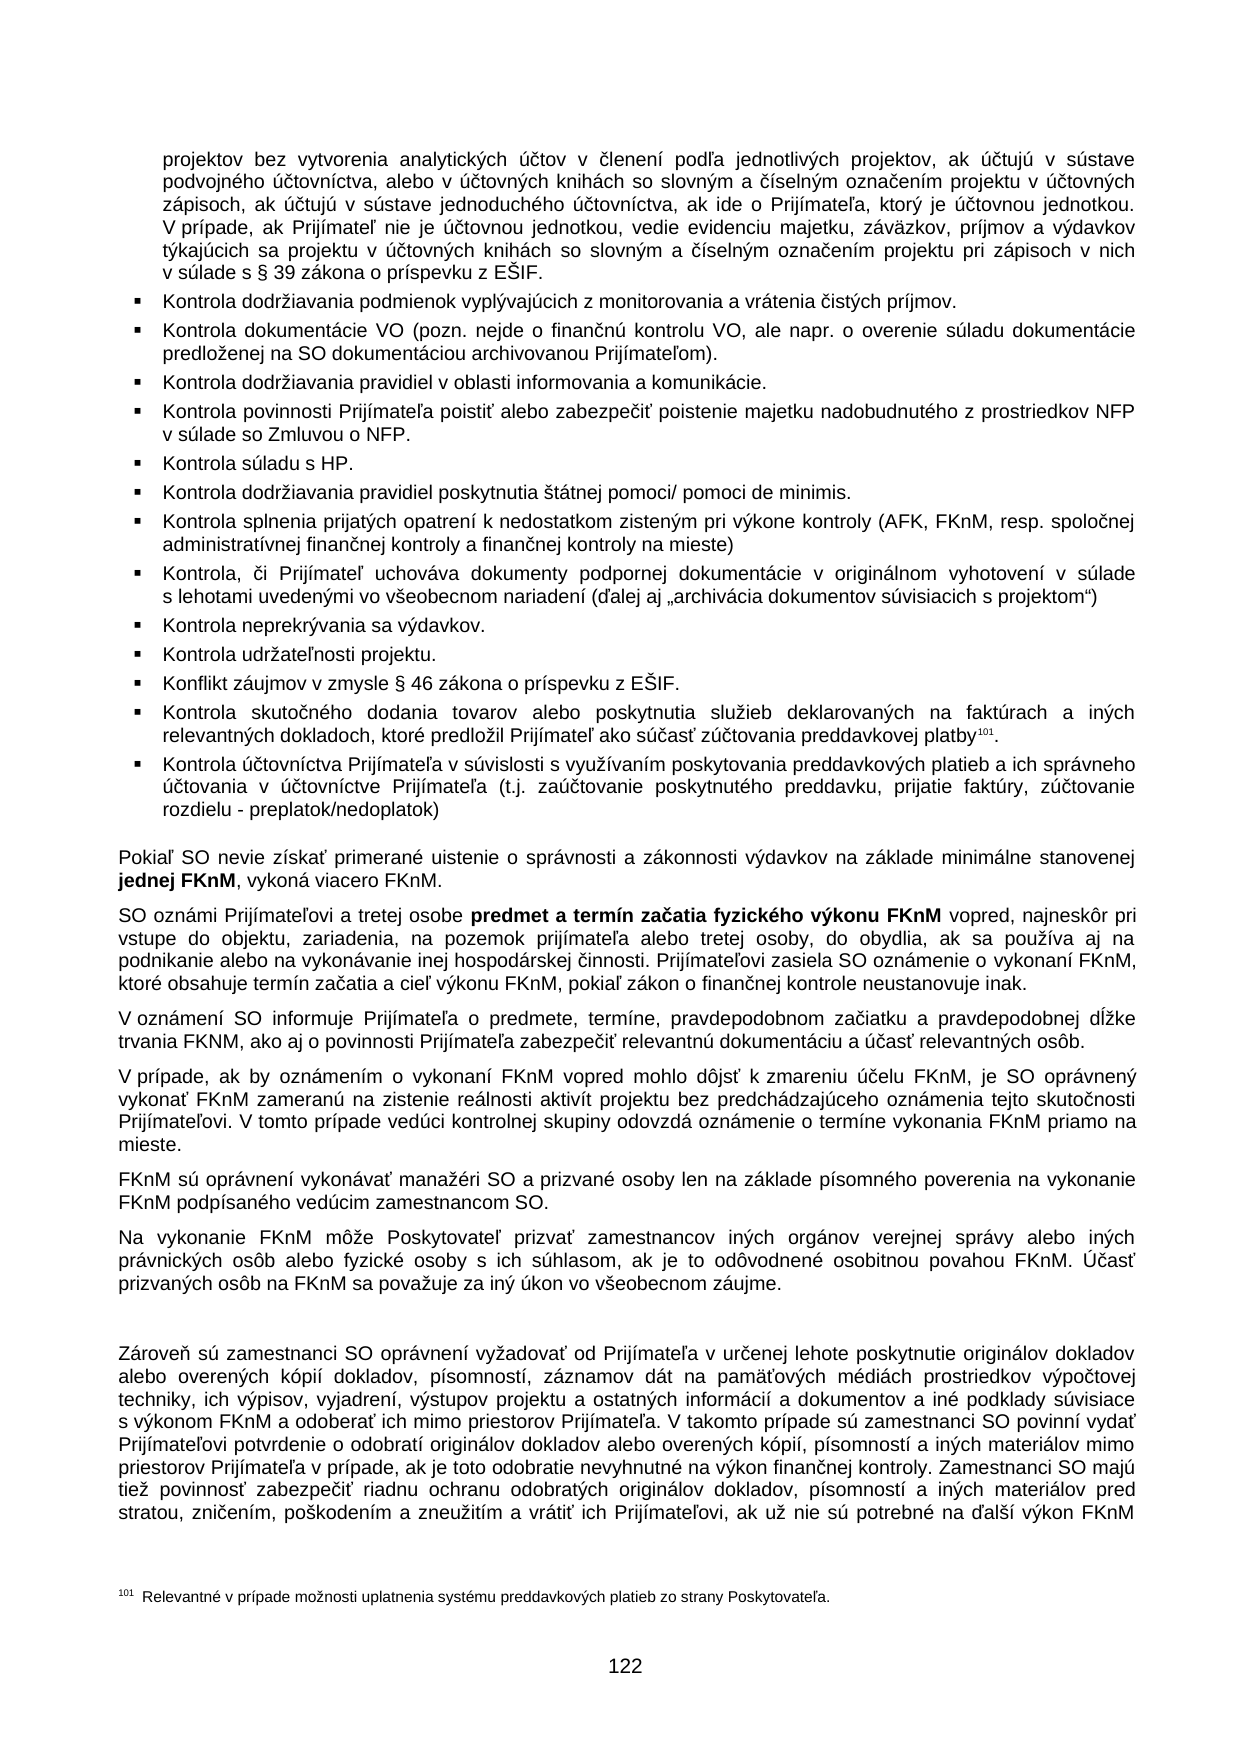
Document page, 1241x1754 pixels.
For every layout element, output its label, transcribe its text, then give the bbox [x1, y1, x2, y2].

list Kontrola dodržiavania pravidiel v oblasti informovania a komunikácie. [133, 371, 1137, 394]
list Kontrola súladu s HP. [133, 452, 1137, 475]
list Kontrola splnenia prijatých opatrení k nedostatkom zisteným pri výkone kontroly (AFK, FKnM, resp. spoločnej administratívnej finančnej kontroly a finančnej kontroly na mieste) [133, 510, 1137, 556]
list Na vykonanie FKnM môže Poskytovateľ prizvať zamestnancov iných orgánov verejnej správy alebo iných právnických osôb alebo fyzické osoby s ich súhlasom, ak je to odôvodnené osobitnou povahou FKnM. Účasť prizvaných osôb na FKnM sa považuje za iný úkon vo všeobecnom záujme. [118, 1226, 1137, 1294]
list Kontrola dokumentácie VO (pozn. nejde o finančnú kontrolu VO, ale napr. o overenie súladu dokumentácie predloženej na SO dokumentáciou archivovanou Prijímateľom). [133, 319, 1137, 365]
list Kontrola, či Prijímateľ uchováva dokumenty podpornej dokumentácie v originálnom vyhotovení v súlade s lehotami uvedenými vo všeobecnom nariadení (ďalej aj „archivácia dokumentov súvisiacich s projektom“) [133, 562, 1137, 607]
list Kontrola neprekrývania sa výdavkov. [133, 613, 1137, 636]
list V prípade, ak by oznámením o vykonaní FKnM vopred mohlo dôjsť k zmareniu účelu FKnM, je SO oprávnený vykonať FKnM zameranú na zistenie reálnosti aktivít projektu bez predchádzajúceho oznámenia tejto skutočnosti Prijímateľovi. V tomto prípade vedúci kontrolnej skupiny odovzdá oznámenie o termíne vykonania FKnM priamo na mieste. [118, 1065, 1137, 1156]
list Kontrola povinnosti Prijímateľa poistiť alebo zabezpečiť poistenie majetku nadobudnutého z prostriedkov NFP v súlade so Zmluvou o NFP. [133, 400, 1137, 446]
list Pokiaľ SO nevie získať primerané uistenie o správnosti a zákonnosti výdavkov na základe minimálne stanovenej jednej FKnM, vykoná viacero FKnM. [118, 846, 1137, 891]
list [118, 1342, 1137, 1524]
list Konflikt záujmov v zmysle § 46 zákona o príspevku z EŠIF. [133, 672, 1137, 694]
list Kontrola dodržiavania podmienok vyplývajúcich z monitorovania a vrátenia čistých príjmov. [133, 290, 1137, 313]
list Kontrola udržateľnosti projektu. [133, 643, 1137, 665]
list Kontrola účtovníctva Prijímateľa v súvislosti s využívaním poskytovania preddavkových platieb a ich správneho účtovania v účtovníctve Prijímateľa (t.j. zaúčtovanie poskytnutého preddavku, prijatie faktúry, zúčtovanie rozdielu - preplatok/nedoplatok) [133, 752, 1137, 821]
list SO oznámi Prijímateľovi a tretej osobe predmet a termín začatia fyzického výkonu FKnM vopred, najneskôr pri vstupe do objektu, zariadenia, na pozemok prijímateľa alebo tretej osoby, do obydlia, ak sa používa aj na podnikanie alebo na vykonávanie inej hospodárskej činnosti. Prijímateľovi zasiela SO oznámenie o vykonaní FKnM, ktoré obsahuje termín začatia a cieľ výkonu FKnM, pokiaľ zákon o finančnej kontrole neustanovuje inak. [118, 904, 1137, 994]
list Kontrola dodržiavania pravidiel poskytnutia štátnej pomoci/ pomoci de minimis. [133, 481, 1137, 504]
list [133, 148, 1137, 284]
list V oznámení SO informuje Prijímateľa o predmete, termíne, pravdepodobnom začiatku a pravdepodobnej dĺžke trvania FKNM, ako aj o povinnosti Prijímateľa zabezpečiť relevantnú dokumentáciu a účasť relevantných osôb. [118, 1007, 1137, 1052]
list Kontrola skutočného dodania tovarov alebo poskytnutia služieb deklarovaných na faktúrach a iných relevantných dokladoch, ktoré predložil Prijímateľ ako súčasť zúčtovania preddavkovej platby. [133, 701, 1137, 746]
text FKnM sú oprávnení vykonávať manažéri SO a prizvané osoby len na základe písomného poverenia na vykonanie FKnM podpísaného vedúcim zamestnancom SO. [118, 1168, 1137, 1214]
